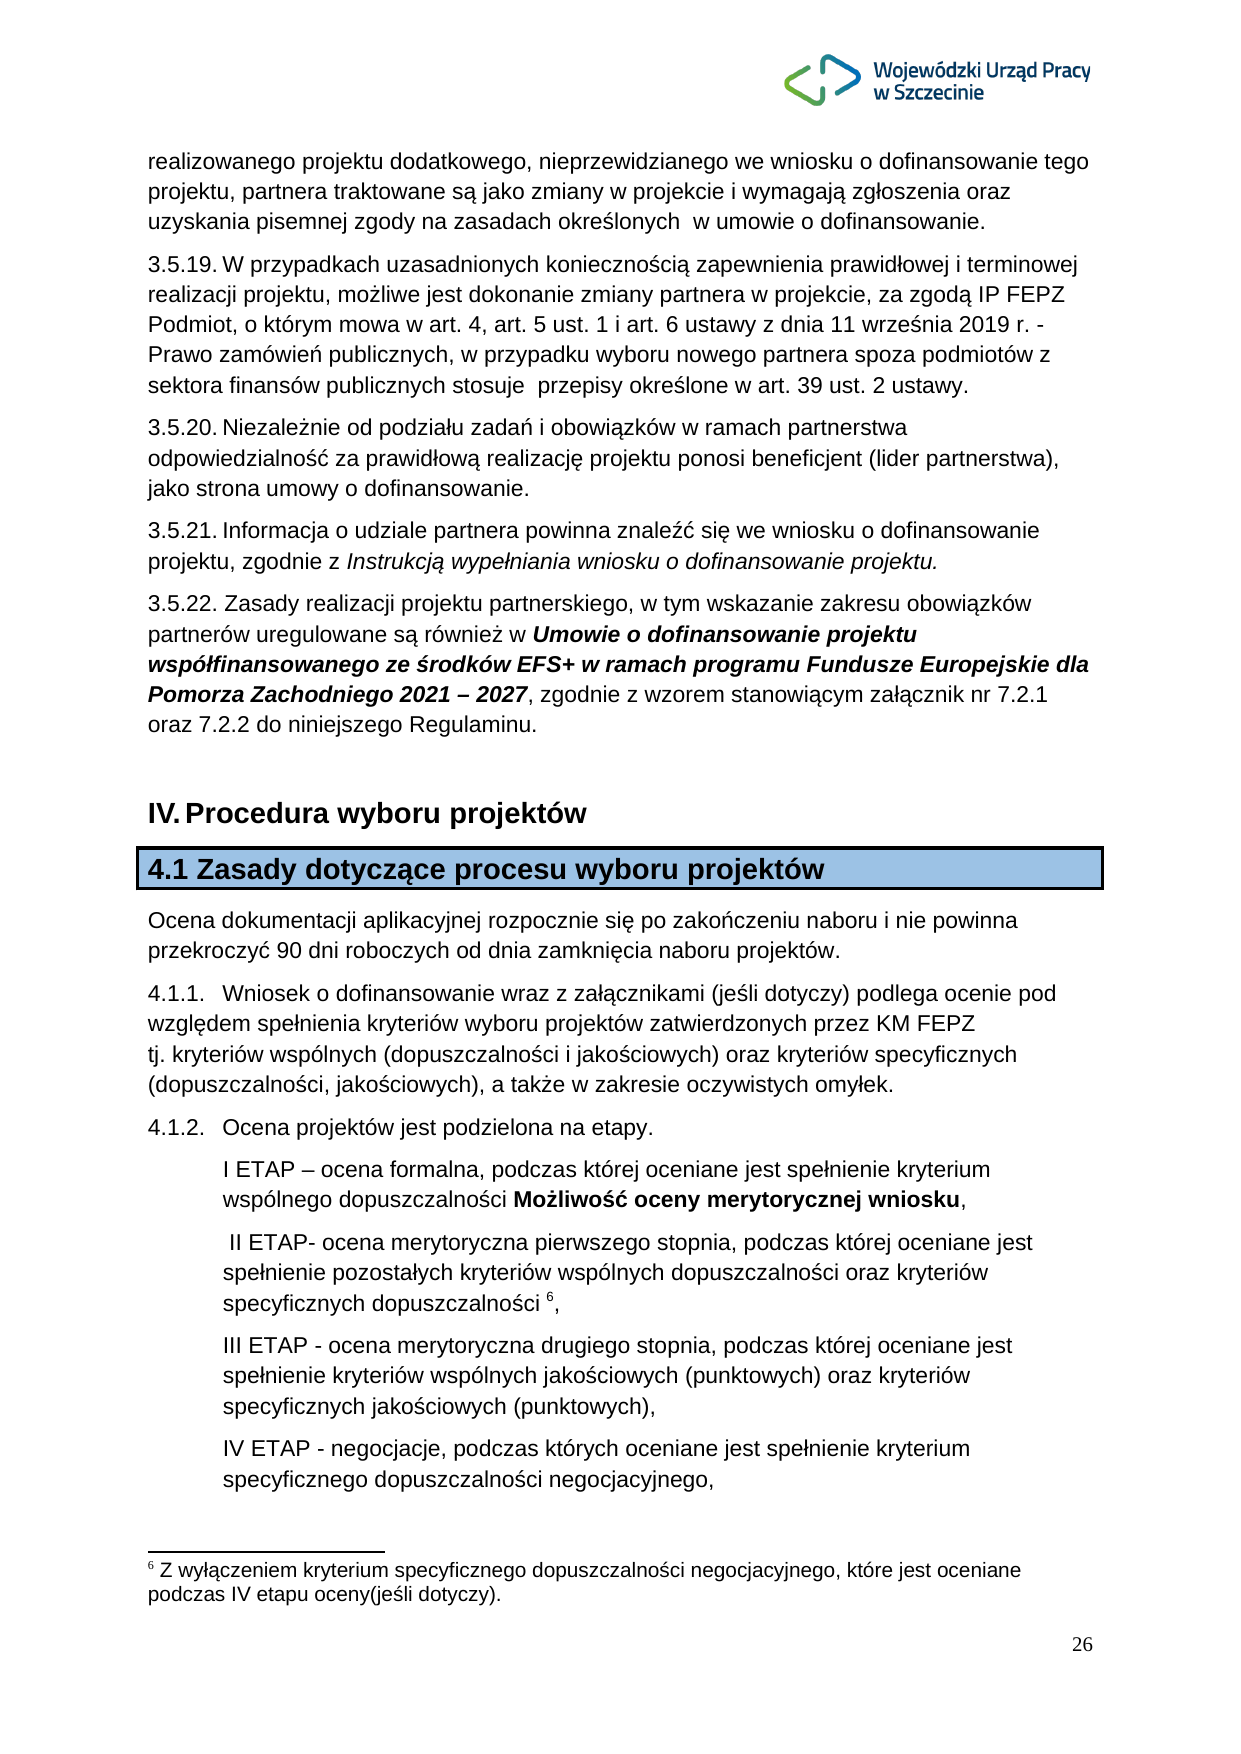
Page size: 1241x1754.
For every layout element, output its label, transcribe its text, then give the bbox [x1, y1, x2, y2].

list Informacja o udziale partnera powinna znaleźć się we wniosku o dofinansowanie projektu, zgodnie z Instrukcją wypełniania wniosku o dofinansowanie projektu. [148, 517, 1092, 574]
list III ETAP - ocena merytoryczna drugiego stopnia, podczas której oceniane jest spełnienie kryteriów wspólnych jakościowych (punktowych) oraz kryteriów specyficznych jakościowych (punktowych), [223, 1332, 1092, 1419]
list Ocena projektów jest podzielona na etapy. [148, 1113, 1092, 1140]
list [148, 148, 1092, 234]
list II ETAP- ocena merytoryczna pierwszego stopnia, podczas której oceniane jest spełnienie pozostałych kryteriów wspólnych dopuszczalności oraz kryteriów specyficznych dopuszczalności , [223, 1229, 1092, 1316]
list Wniosek o dofinansowanie wraz z załącznikami (jeśli dotyczy) podlega ocenie pod względem spełnienia kryteriów wyboru projektów zatwierdzonych przez KM FEPZ tj. kryteriów wspólnych (dopuszczalności i jakościowych) oraz kryteriów specyficznych (dopuszczalności, jakościowych), a także w zakresie oczywistych omyłek. [148, 980, 1092, 1097]
text Procedura wyboru projektów [148, 796, 1092, 830]
list Ocena dokumentacji aplikacyjnej rozpocznie się po zakończeniu naboru i nie powinna przekroczyć 90 dni roboczych od dnia zamknięcia naboru projektów. [148, 907, 1092, 964]
list IV ETAP - negocjacje, podczas których oceniane jest spełnienie kryterium specyficznego dopuszczalności negocjacyjnego, [223, 1435, 1092, 1492]
list Niezależnie od podziału zadań i obowiązków w ramach partnerstwa odpowiedzialność za prawidłową realizację projektu ponosi beneficjent (lider partnerstwa), jako strona umowy o dofinansowanie. [148, 414, 1092, 501]
list I ETAP – ocena formalna, podczas której oceniane jest spełnienie kryterium wspólnego dopuszczalności Możliwość oceny merytorycznej wniosku, [223, 1156, 1092, 1213]
list 4.1 Zasady dotyczące procesu wyboru projektów [139, 850, 1101, 887]
picture [784, 54, 1091, 106]
list 3.5.22. Zasady realizacji projektu partnerskiego, w tym wskazanie zakresu obowiązków partnerów uregulowane są również w Umowie o dofinansowanie projektu współfinansowanego ze środków EFS+ w ramach programu Fundusze Europejskie dla Pomorza Zachodniego 2021 – 2027, zgodnie z wzorem stanowiącym załącznik nr 7.2.1 oraz 7.2.2 do niniejszego Regulaminu. [148, 590, 1092, 738]
list W przypadkach uzasadnionych koniecznością zapewnienia prawidłowej i terminowej realizacji projektu, możliwe jest dokonanie zmiany partnera w projekcie, za zgodą IP FEPZ Podmiot, o którym mowa w art. 4, art. 5 ust. 1 i art. 6 ustawy z dnia 11 września 2019 r. - Prawo zamówień publicznych, w przypadku wyboru nowego partnera spoza podmiotów z sektora finansów publicznych stosuje przepisy określone w art. 39 ust. 2 ustawy. [148, 251, 1092, 398]
